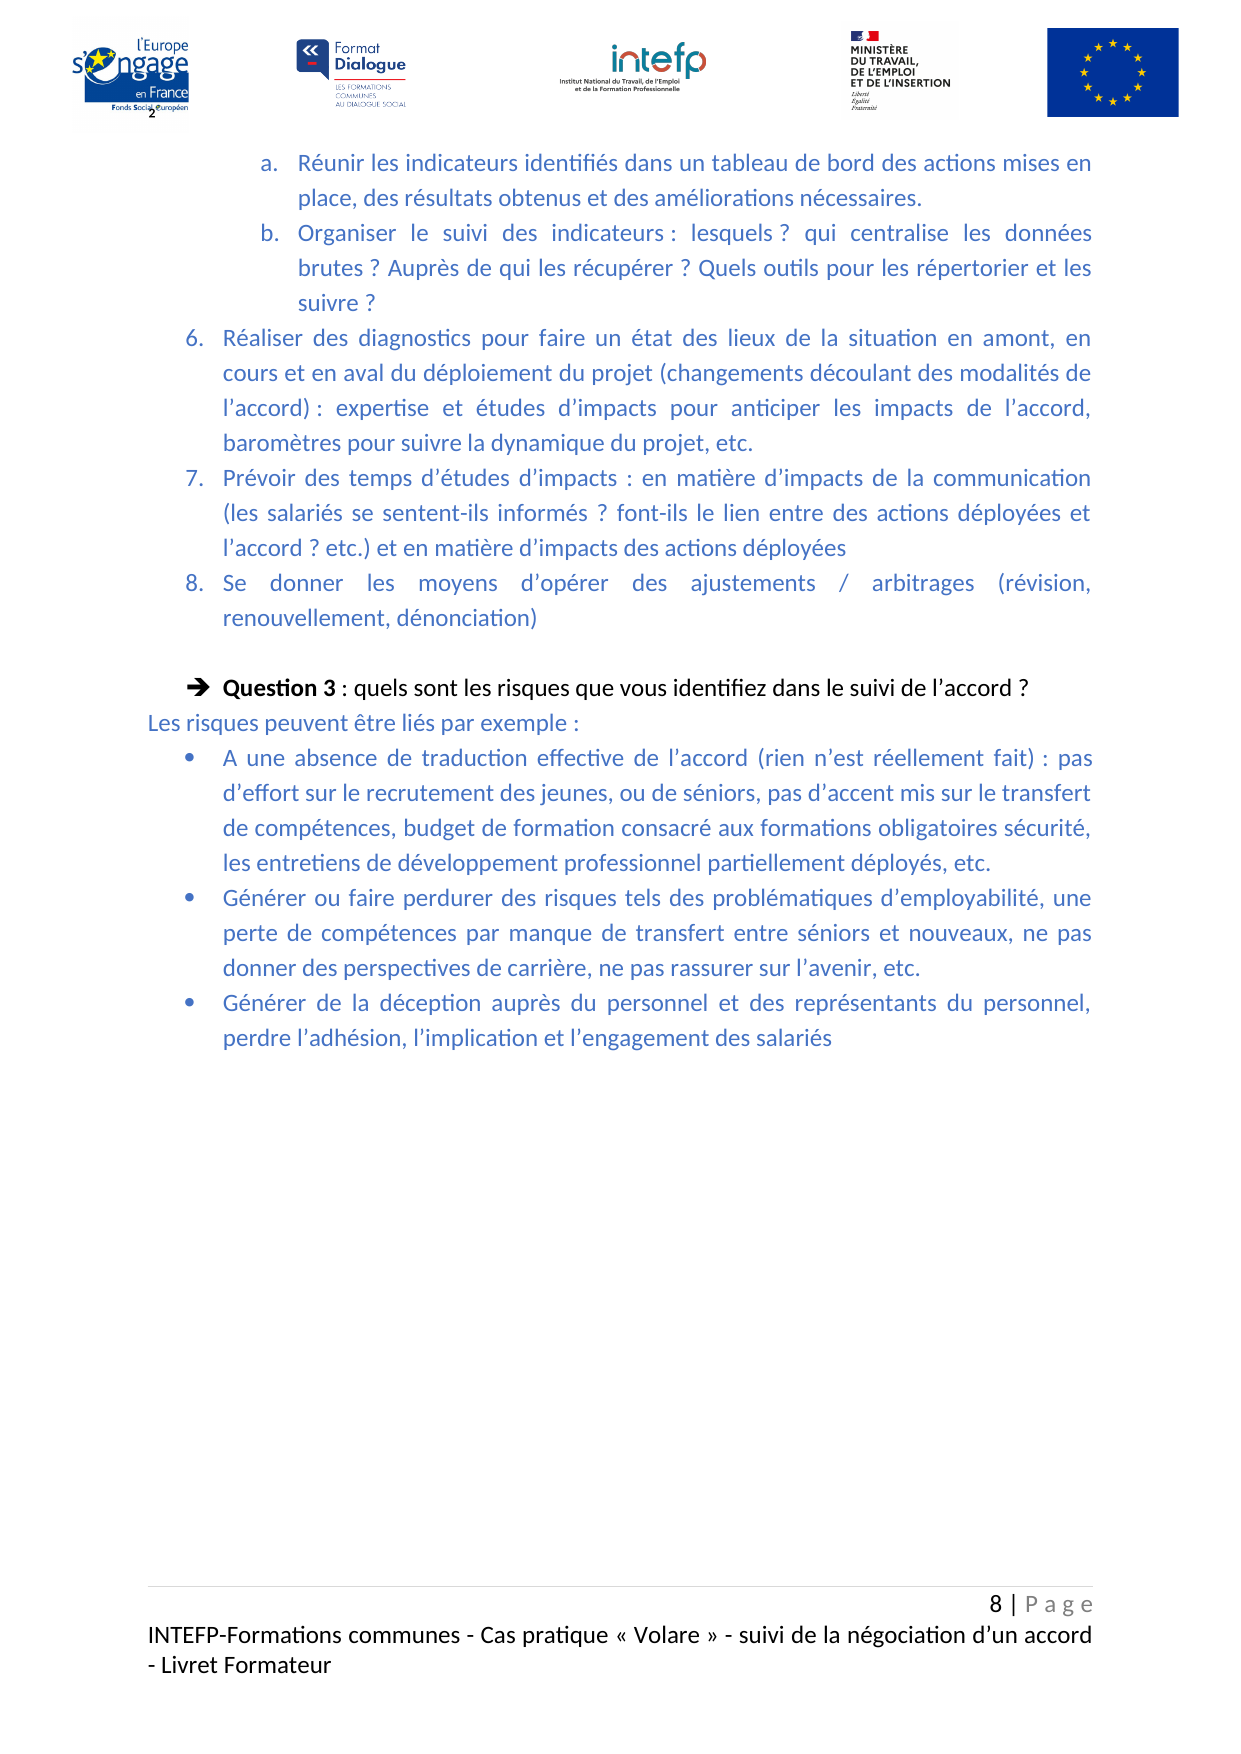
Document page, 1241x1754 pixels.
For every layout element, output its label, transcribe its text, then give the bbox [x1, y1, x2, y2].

list Générer ou faire perdurer des risques tels des problématiques d’employabilité, une perte de compétences par manque de transfert entre séniors et nouveaux, ne pas donner des perspectives de carrière, ne pas rassurer sur l’avenir, etc. [185, 883, 1093, 983]
list Réunir les indicateurs identifiés dans un tableau de bord des actions mises en place, des résultats obtenus et des améliorations nécessaires. [260, 148, 1093, 213]
list A une absence de traduction effective de l’accord (rien n’est réellement fait) : pas d’effort sur le recrutement des jeunes, ou de séniors, pas d’accent mis sur le transfert de compétences, budget de formation consacré aux formations obligatoires sécurité, les entretiens de développement professionnel partiellement déployés, etc. [185, 743, 1093, 878]
list Organiser le suivi des indicateurs : lesquels ? qui centralise les données brutes ? Auprès de qui les récupérer ? Quels outils pour les répertorier et les suivre ? [260, 218, 1093, 318]
list Réaliser des diagnostics pour faire un état des lieux de la situation en amont, en cours et en aval du déploiement du projet (changements découlant des modalités de l’accord) : expertise et études d’impacts pour anticiper les impacts de l’accord, baromètres pour suivre la dynamique du projet, etc. [185, 323, 1093, 458]
picture [1047, 28, 1179, 117]
picture [841, 21, 960, 120]
picture [296, 35, 413, 110]
text Les risques peuvent être liés par exemple : [148, 708, 1093, 738]
list Prévoir des temps d’études d’impacts : en matière d’impacts de la communication (les salariés se sentent-ils informés ? font-ils le lien entre des actions déployées et l’accord ? etc.) et en matière d’impacts des actions déployées [185, 463, 1093, 563]
list Se donner les moyens d’opérer des ajustements / arbitrages (révision, renouvellement, dénonciation) [185, 568, 1093, 633]
picture [72, 16, 189, 133]
list Question 3 : quels sont les risques que vous identifiez dans le suivi de l’accord ? [185, 673, 1093, 703]
list Générer de la déception auprès du personnel et des représentants du personnel, perdre l’adhésion, l’implication et l’engagement des salariés [185, 988, 1093, 1053]
picture [559, 42, 707, 92]
